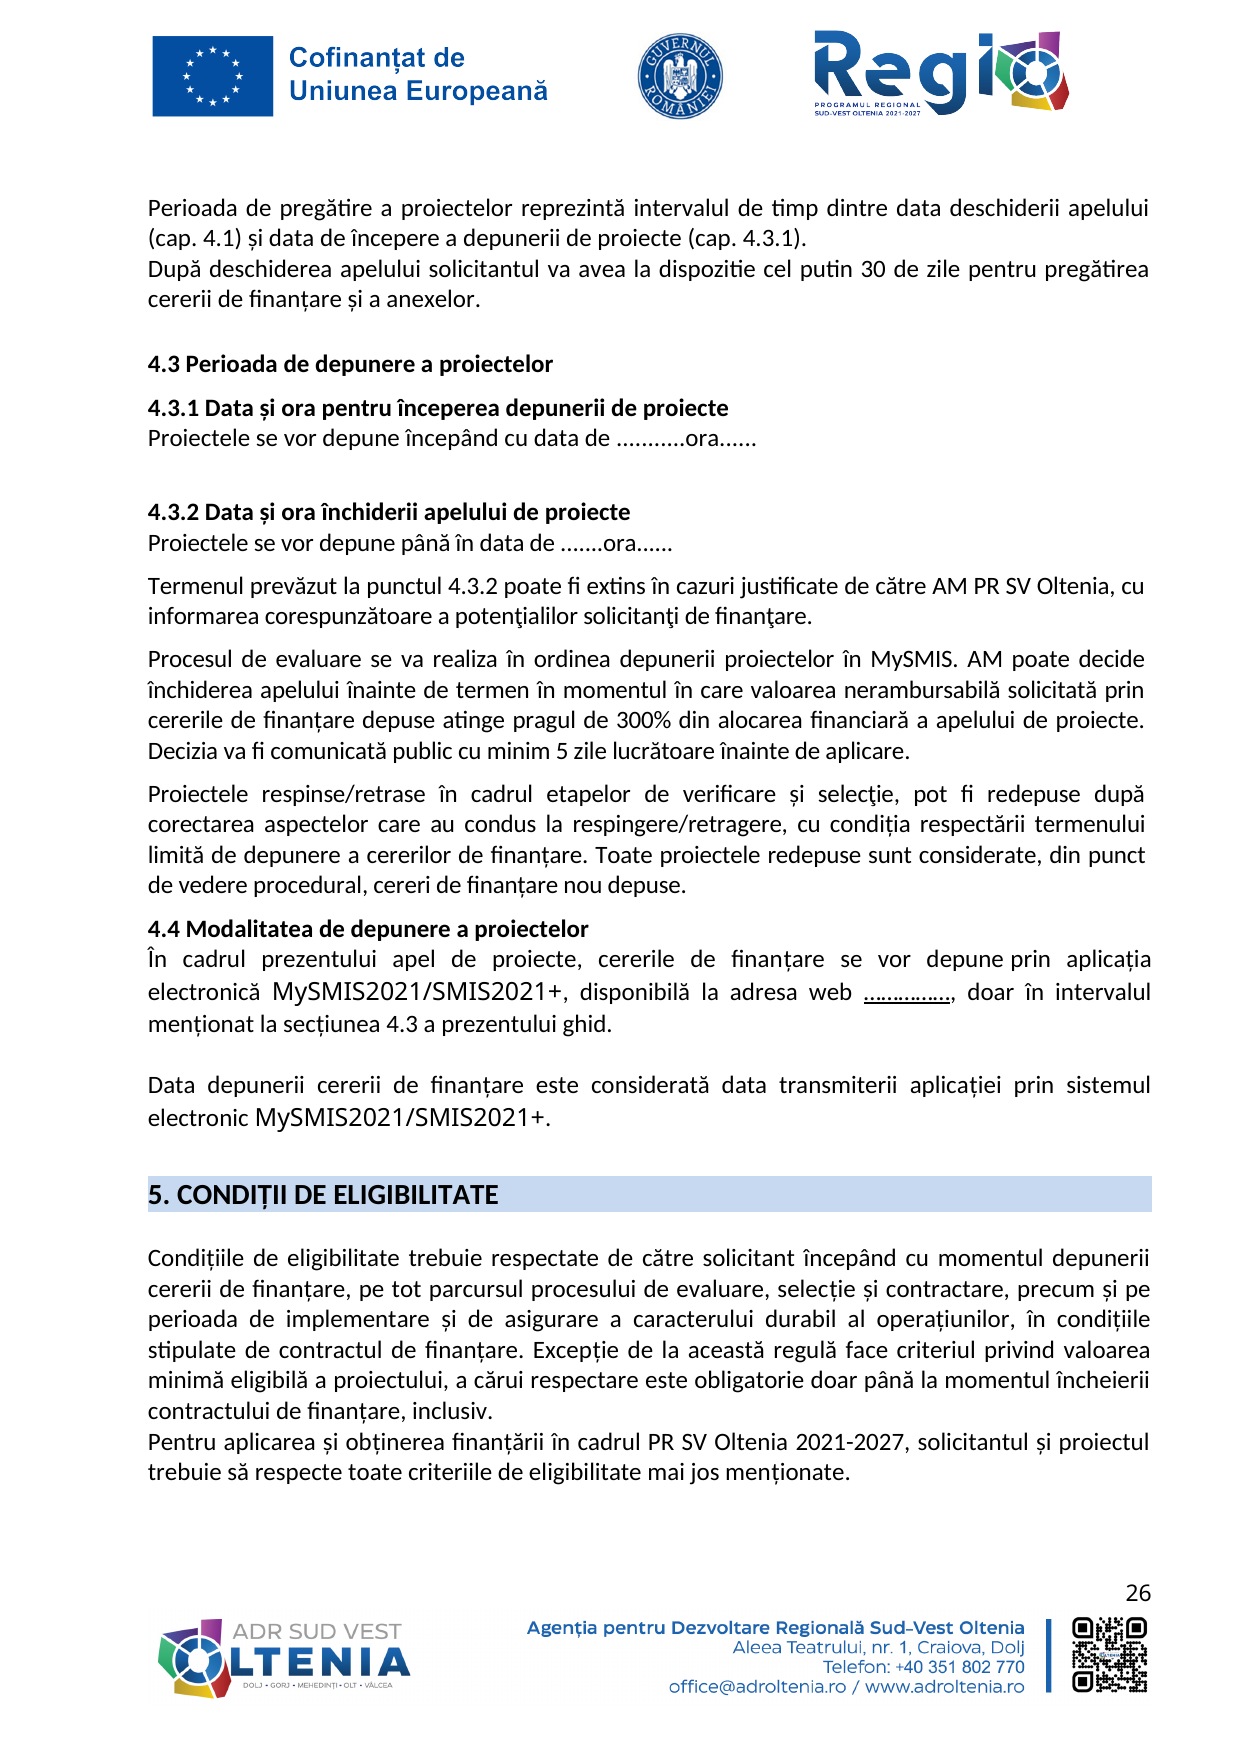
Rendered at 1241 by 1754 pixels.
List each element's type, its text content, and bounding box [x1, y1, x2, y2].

picture [148, 1608, 1152, 1706]
subtitle 4.3.2 Data și ora închiderii apelului de proiecte [148, 496, 1152, 527]
text 4.3 Perioada de depunere a proiectelor [148, 349, 1152, 379]
picture [633, 31, 728, 121]
text 4.4 Modalitatea de depunere a proiectelor [148, 913, 1152, 943]
picture [147, 31, 550, 120]
text Condițiile de eligibilitate trebuie respectate de către solicitant începând cu momentul depunerii cererii de finanțare, pe tot parcursul procesului de evaluare, selecție și contractare, precum și pe perioada de implementare şi de asigurare a caracterului durabil al operaţiunilor, în condiţiile stipulate de contractul de finanţare. Excepție de la această regulă face criteriul privind valoarea minimă eligibilă a proiectului, a cărui respectare este obligatorie doar până la momentul încheierii contractului de finanțare, inclusiv. [148, 1243, 1152, 1426]
text Proiectele se vor depune începând cu data de ...........ora...... [148, 422, 1152, 453]
text 5. CONDIȚII DE ELIGIBILITATE [148, 1176, 1152, 1212]
text Proiectele se vor depune până în data de .......ora...... [148, 527, 1146, 557]
text În cadrul prezentului apel de proiecte, cererile de finanțare se vor depune prin aplicația electronică MySMIS2021/SMIS2021+, disponibilă la adresa web ……………, doar în intervalul menționat la secțiunea 4.3 a prezentului ghid. [148, 943, 1152, 1038]
text După deschiderea apelului solicitantul va avea la dispozitie cel putin 30 de zile pentru pregătirea cererii de finanțare și a anexelor. [148, 253, 1152, 314]
picture [812, 29, 1071, 119]
text Termenul prevăzut la punctul 4.3.2 poate fi extins în cazuri justificate de către AM PR SV Oltenia, cu informarea corespunzătoare a potenţialilor solicitanţi de finanţare. [148, 570, 1146, 631]
text Data depunerii cererii de finanțare este considerată data transmiterii aplicației prin sistemul electronic MySMIS2021/SMIS2021+. [148, 1069, 1152, 1133]
subtitle 4.3.1 Data și ora pentru începerea depunerii de proiecte [148, 392, 1152, 422]
text Pentru aplicarea și obținerea finanțării în cadrul PR SV Oltenia 2021-2027, solicitantul și proiectul trebuie să respecte toate criteriile de eligibilitate mai jos menționate. [148, 1426, 1152, 1487]
text Procesul de evaluare se va realiza în ordinea depunerii proiectelor în MySMIS. AM poate decide închiderea apelului înainte de termen în momentul în care valoarea nerambursabilă solicitată prin cererile de finanțare depuse atinge pragul de 300% din alocarea financiară a apelului de proiecte. Decizia va fi comunicată public cu minim 5 zile lucrătoare înainte de aplicare. [148, 643, 1146, 766]
text Perioada de pregătire a proiectelor reprezintă intervalul de timp dintre data deschiderii apelului (cap. 4.1) și data de începere a depunerii de proiecte (cap. 4.3.1). [148, 192, 1152, 253]
text Proiectele respinse/retrase în cadrul etapelor de verificare și selecţie, pot fi redepuse după corectarea aspectelor care au condus la respingere/retragere, cu condiția respectării termenului limită de depunere a cererilor de finanțare. Toate proiectele redepuse sunt considerate, din punct de vedere procedural, cereri de finanțare nou depuse. [148, 778, 1146, 900]
